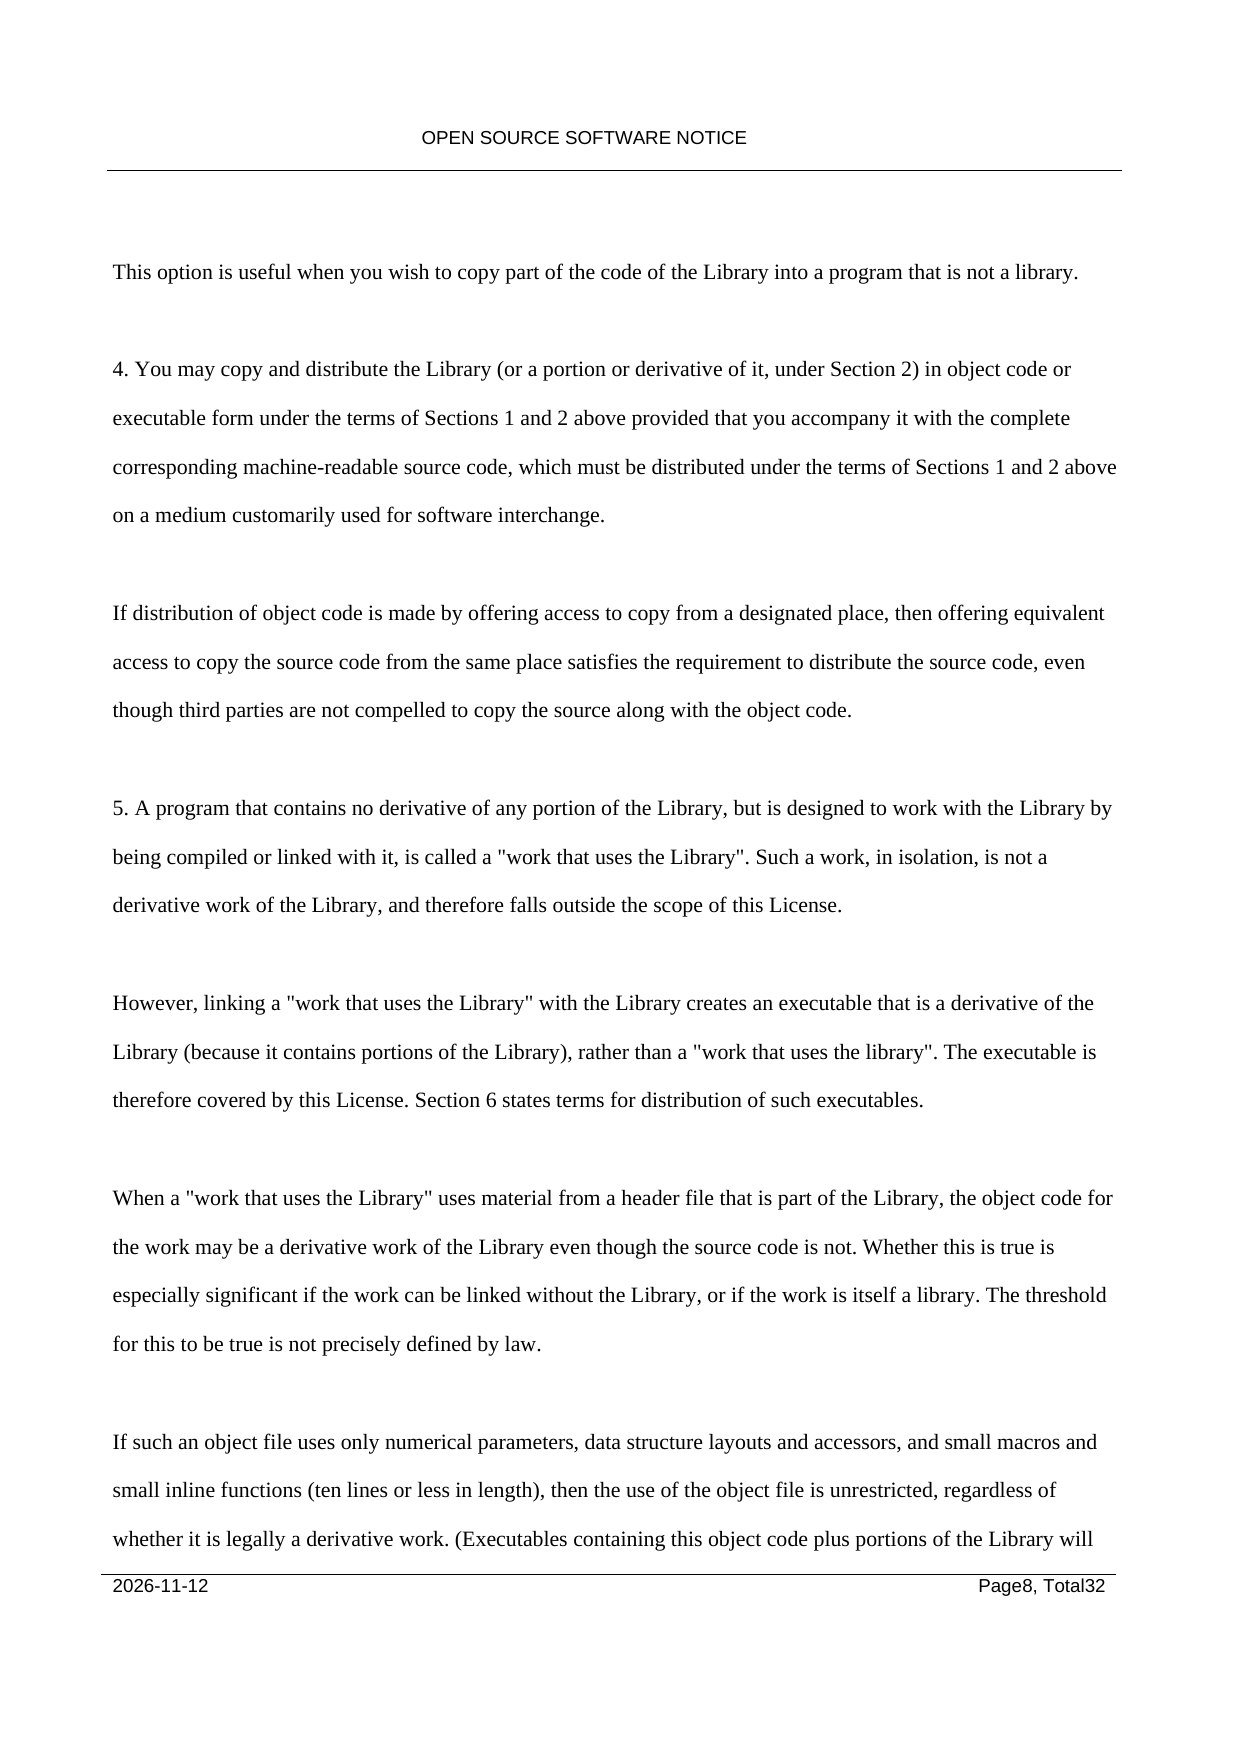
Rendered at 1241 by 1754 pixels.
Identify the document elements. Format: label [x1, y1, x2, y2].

text [112, 206, 1128, 1555]
